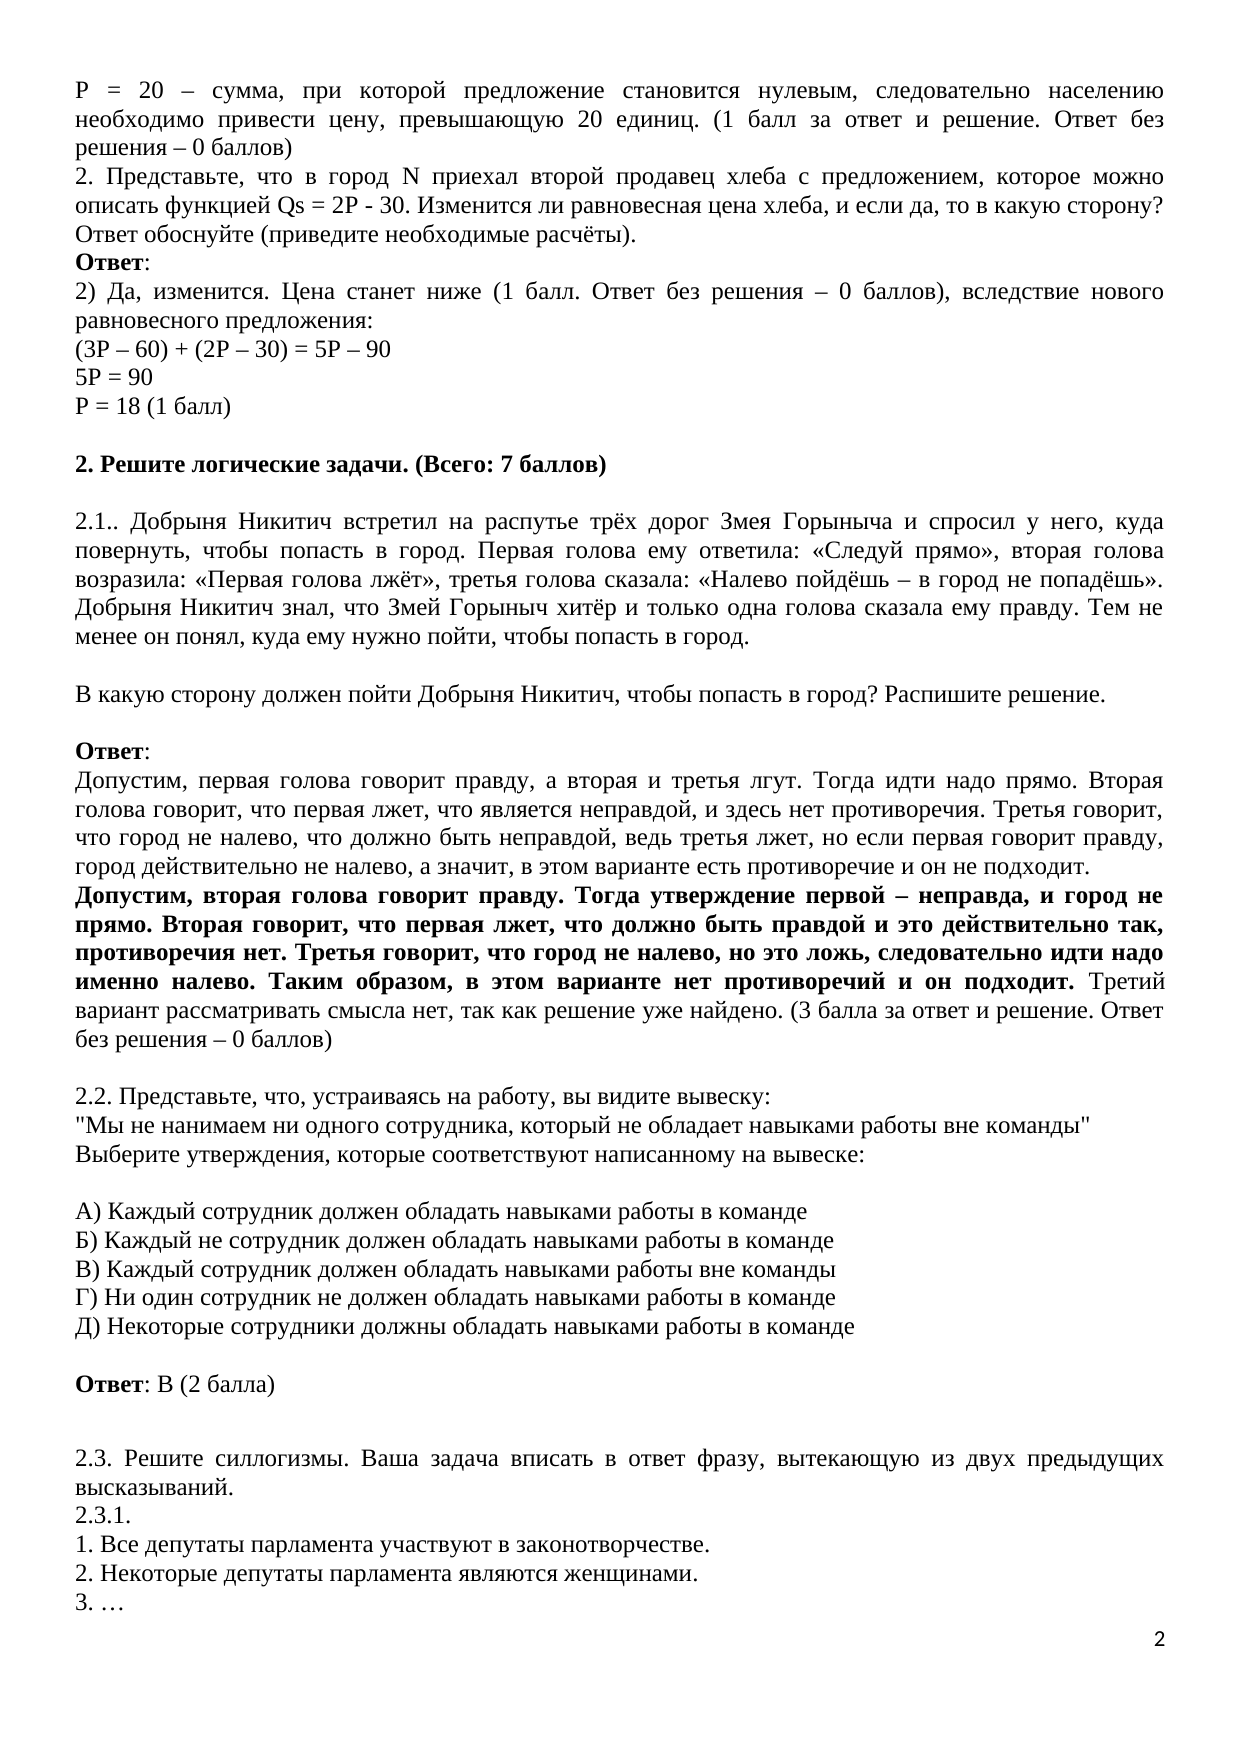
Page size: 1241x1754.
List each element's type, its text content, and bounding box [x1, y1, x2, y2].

text Допустим, вторая голова говорит правду. Тогда утверждение первой – неправда, и город не прямо. Вторая говорит, что первая лжет, что должно быть правдой и это действительно так, противоречия нет. Третья говорит, что город не налево, но это ложь, следовательно идти надо именно налево. Таким образом, в этом варианте нет противоречий и он подходит. Третий вариант рассматривать смысла нет, так как решение уже найдено. (3 балла за ответ и решение. Ответ без решения – 0 баллов) [75, 880, 1165, 1052]
text В какую сторону должен пойти Добрыня Никитич, чтобы попасть в город? Распишите решение. [75, 679, 1165, 707]
text P = 20 – сумма, при которой предложение становится нулевым, следовательно населению необходимо привести цену, превышающую 20 единиц. (1 балл за ответ и решение. Ответ без решения – 0 баллов) [75, 75, 1165, 161]
text 2.3.1. [75, 1500, 1165, 1529]
text 2. Решите логические задачи. (Всего: 7 баллов) [75, 449, 1165, 477]
text 2.3. Решите силлогизмы. Ваша задача вписать в ответ фразу, вытекающую из двух предыдущих высказываний. [75, 1443, 1165, 1500]
text А) Каждый сотрудник должен обладать навыками работы в команде [75, 1196, 1165, 1225]
text 2. Некоторые депутаты парламента являются женщинами. [75, 1558, 1165, 1587]
text Д) Некоторые сотрудники должны обладать навыками работы в команде [75, 1311, 1165, 1340]
text 2) Да, изменится. Цена станет ниже (1 балл. Ответ без решения – 0 баллов), вследствие нового равновесного предложения: [75, 276, 1165, 334]
text "Мы не нанимаем ни одного сотрудника, который не обладает навыками работы вне команды" [75, 1110, 1165, 1139]
text 5P = 90 [75, 362, 1165, 391]
text Б) Каждый не сотрудник должен обладать навыками работы в команде [75, 1225, 1165, 1254]
text 2.2. Представьте, что, устраиваясь на работу, вы видите вывеску: [75, 1081, 1165, 1110]
text Допустим, первая голова говорит правду, а вторая и третья лгут. Тогда идти надо прямо. Вторая голова говорит, что первая лжет, что является неправдой, и здесь нет противоречия. Третья говорит, что город не налево, что должно быть неправдой, ведь третья лжет, но если первая говорит правду, город действительно не налево, а значит, в этом варианте есть противоречие и он не подходит. [75, 765, 1165, 880]
text 2.1.. Добрыня Никитич встретил на распутье трёх дорог Змея Горыныча и спросил у него, куда повернуть, чтобы попасть в город. Первая голова ему ответила: «Следуй прямо», вторая голова возразила: «Первая голова лжёт», третья голова сказала: «Налево пойдёшь – в город не попадёшь». Добрыня Никитич знал, что Змей Горыныч хитёр и только одна голова сказала ему правду. Тем не менее он понял, куда ему нужно пойти, чтобы попасть в город. [75, 506, 1165, 650]
text (3P – 60) + (2P – 30) = 5P – 90 [75, 334, 1165, 362]
text Выберите утверждения, которые соответствуют написанному на вывеске: [75, 1139, 1165, 1167]
text Ответ: [75, 247, 1165, 276]
text 1. Все депутаты парламента участвуют в законотворчестве. [75, 1529, 1165, 1558]
text 3. … [75, 1587, 1165, 1615]
text Ответ: В (2 балла) [75, 1369, 1165, 1397]
text 2. Представьте, что в город N приехал второй продавец хлеба с предложением, которое можно описать функцией Qs = 2P - 30. Изменится ли равновесная цена хлеба, и если да, то в какую сторону? Ответ обоснуйте (приведите необходимые расчёты). [75, 161, 1165, 247]
text P = 18 (1 балл) [75, 391, 1165, 420]
text Г) Ни один сотрудник не должен обладать навыками работы в команде [75, 1282, 1165, 1311]
text В) Каждый сотрудник должен обладать навыками работы вне команды [75, 1254, 1165, 1282]
text Ответ: [75, 736, 1165, 765]
